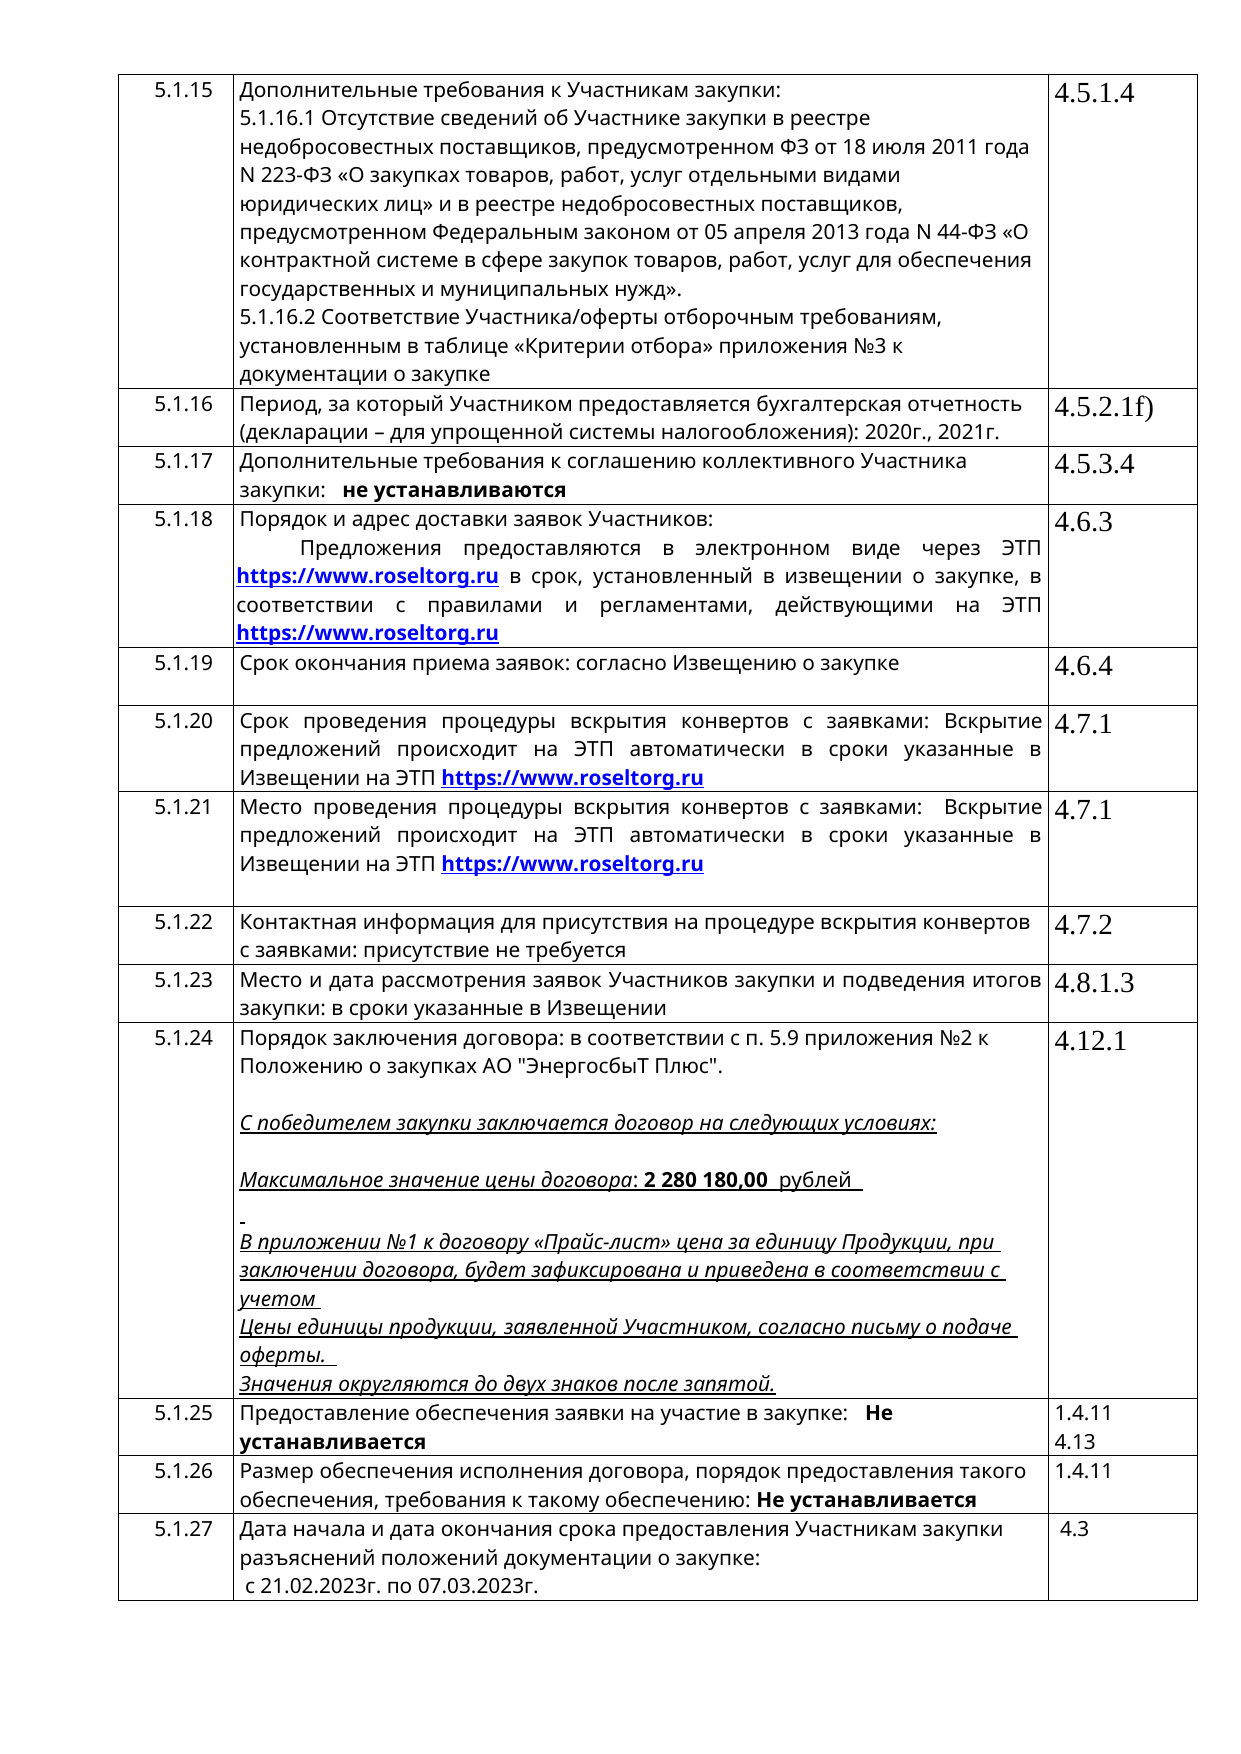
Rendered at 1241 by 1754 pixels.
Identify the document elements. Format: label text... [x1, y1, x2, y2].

table_cell 4.6.3 [1049, 505, 1197, 647]
table_cell Срок окончания приема заявок: согласно Извещению о закупке [234, 648, 1048, 705]
table_cell Срок проведения процедуры вскрытия конвертов с заявками: Вскрытие предложений происходит на ЭТП автоматически в сроки указанные в Извещении на ЭТП https://www.roseltorg.ru [234, 706, 1048, 791]
table_cell 4.5.1.4 [1049, 75, 1197, 388]
table_cell Дата начала и дата окончания срока предоставления Участникам закупки разъяснений положений документации о закупке: с 21.02.2023г. по 07.03.2023г. [234, 1514, 1048, 1600]
table_cell Предоставление обеспечения заявки на участие в закупке: Не устанавливается [234, 1399, 1048, 1455]
table_cell [119, 505, 233, 647]
table_cell 4.7.2 [1049, 907, 1197, 964]
table_cell 4.5.4.4 [1049, 447, 1197, 503]
table_cell Размер обеспечения исполнения договора, порядок предоставления такого обеспечения, требования к такому обеспечению: Не устанавливается [234, 1456, 1048, 1513]
table_cell [119, 389, 233, 446]
table_cell [119, 1023, 233, 1397]
table_cell [119, 792, 233, 906]
table_cell [119, 907, 233, 964]
table_cell 4.7.1 [1049, 706, 1197, 791]
table_cell 4.7.1 [1049, 792, 1197, 906]
table_cell [119, 1456, 233, 1513]
table_cell [119, 706, 233, 791]
table_cell Контактная информация для присутствия на процедуре вскрытия конвертов с заявками: присутствие не требуется [234, 907, 1048, 964]
table_cell [119, 1514, 233, 1600]
table_cell 4.8.1.3 [1049, 965, 1197, 1022]
table_cell Место и дата рассмотрения заявок Участников закупки и подведения итогов закупки: в сроки указанные в Извещении [234, 965, 1048, 1022]
table_cell 4.6.4 [1049, 648, 1197, 705]
table_cell [119, 648, 233, 705]
table_cell [119, 1399, 233, 1455]
table_cell Дополнительные требования к соглашению коллективного Участника закупки: не устанавливаются [234, 447, 1048, 503]
table_cell 1.4.11 [1049, 1456, 1197, 1513]
table_cell Порядок и адрес доставки заявок Участников: Предложения предоставляются в электронном виде через ЭТП https://www.roseltorg.ru в срок, установленный в извещении о закупке, в соответствии с правилами и регламентами, действующими на ЭТП https://www.roseltorg.ru [234, 505, 1048, 647]
table_cell 4.5.2.1f) [1049, 389, 1197, 446]
table_cell Место проведения процедуры вскрытия конвертов с заявками: Вскрытие предложений происходит на ЭТП автоматически в сроки указанные в Извещении на ЭТП https://www.roseltorg.ru [234, 792, 1048, 906]
table_cell Дополнительные требования к Участникам закупки: 5.1.16.1 Отсутствие сведений об Участнике закупки в реестре недобросовестных поставщиков, предусмотренном ФЗ от 18 июля 2011 года N 223-ФЗ «О закупках товаров, работ, услуг отдельными видами юридических лиц» и в реестре недобросовестных поставщиков, предусмотренном Федеральным законом от 05 апреля 2013 года N 44-ФЗ «О контрактной системе в сфере закупок товаров, работ, услуг для обеспечения государственных и муниципальных нужд». 5.1.16.2 Соответствие Участника/оферты отборочным требованиям, установленным в таблице «Критерии отбора» приложения №3 к документации о закупке [234, 75, 1048, 388]
table_cell Период, за который Участником предоставляется бухгалтерская отчетность (декларации – для упрощенной системы налогообложения): 2020г., 2021г. [234, 389, 1048, 446]
table_cell 1.4.11 4.13 [1049, 1399, 1197, 1455]
table_cell Порядок заключения договора: в соответствии с п. 5.9 приложения №2 к Положению о закупках АО "ЭнергосбыТ Плюс". С победителем закупки заключается договор на следующих условиях: Максимальное значение цены договора: 2 280 180,00 рублей В приложении №1 к договору «Прайс-лист» цена за единицу Продукции, при заключении договора, будет зафиксирована и приведена в соответствии с учетом Цены единицы продукции, заявленной Участником, согласно письму о подаче оферты. Значения округляются до двух знаков после запятой. [234, 1023, 1048, 1397]
table_cell 4.12.1 [1049, 1023, 1197, 1397]
table_cell 4.3 [1049, 1514, 1197, 1600]
table_cell [119, 75, 233, 388]
table_cell [119, 965, 233, 1022]
table_cell [119, 447, 233, 503]
